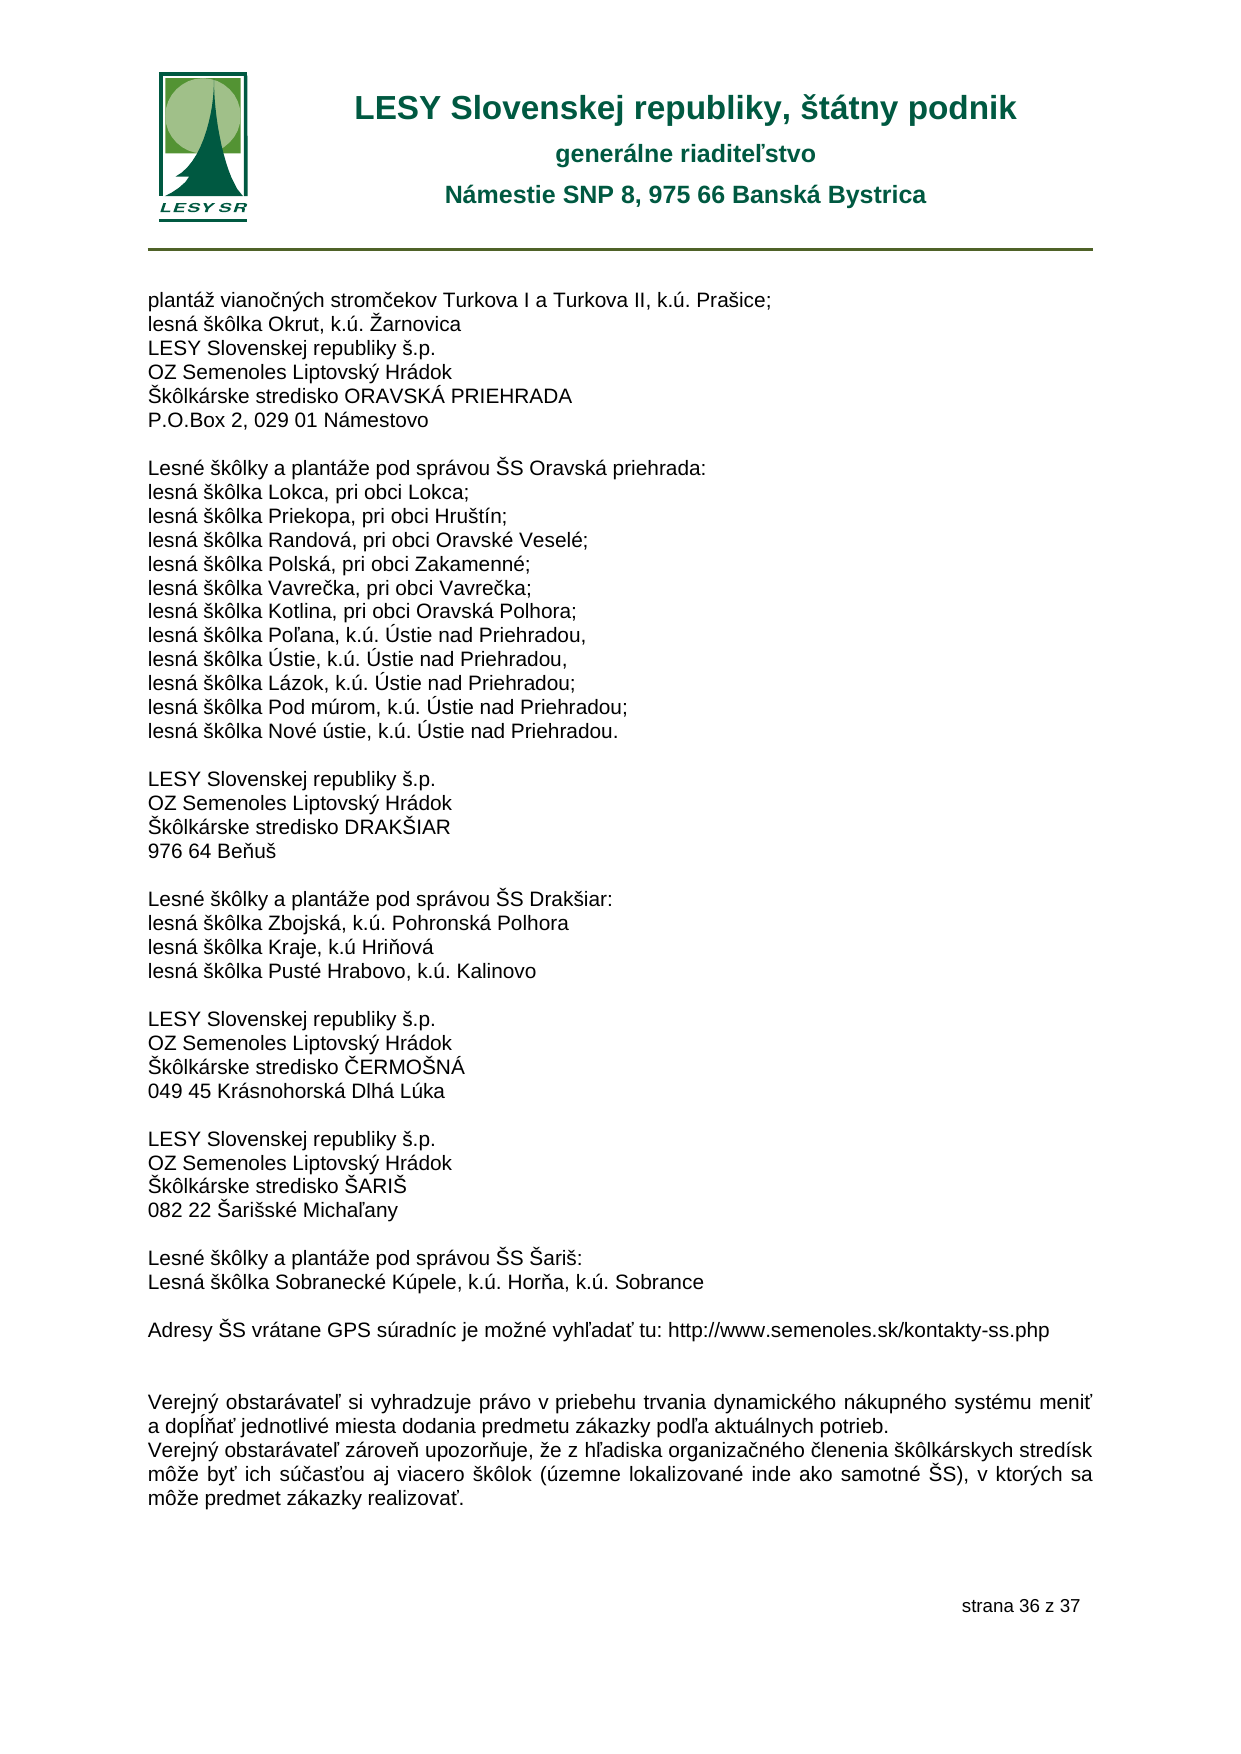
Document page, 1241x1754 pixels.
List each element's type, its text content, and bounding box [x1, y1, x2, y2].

text 049 45 Krásnohorská Dlhá Lúka [148, 1078, 1093, 1102]
text LESY Slovenskej republiky š.p. [148, 767, 1093, 791]
text Škôlkárske stredisko ČERMOŠNÁ [148, 1054, 1093, 1078]
text 082 22 Šarišské Michaľany [148, 1198, 1093, 1222]
text lesná škôlka Kraje, k.ú Hriňová [148, 935, 1093, 959]
text LESY Slovenskej republiky š.p. [148, 336, 1093, 360]
text lesná škôlka Priekopa, pri obci Hruštín; [148, 503, 1093, 527]
text lesná škôlka Randová, pri obci Oravské Veselé; [148, 527, 1093, 551]
text lesná škôlka Kotlina, pri obci Oravská Polhora; [148, 599, 1093, 623]
text lesná škôlka Nové ústie, k.ú. Ústie nad Priehradou. [148, 719, 1093, 743]
text Verejný obstarávateľ zároveň upozorňuje, že z hľadiska organizačného členenia škôlkárskych stredísk môže byť ich súčasťou aj viacero škôlok (územne lokalizované inde ako samotné ŠS), v ktorých sa môže predmet zákazky realizovať. [148, 1438, 1093, 1510]
text OZ Semenoles Liptovský Hrádok [148, 1031, 1093, 1054]
text lesná škôlka Pusté Hrabovo, k.ú. Kalinovo [148, 959, 1093, 983]
text Škôlkárske stredisko ŠARIŠ [148, 1174, 1093, 1198]
text Škôlkárske stredisko DRAKŠIAR [148, 815, 1093, 839]
text lesná škôlka Okrut, k.ú. Žarnovica [148, 312, 1093, 336]
text Lesné škôlky a plantáže pod správou ŠS Šariš: [148, 1246, 1093, 1270]
text Lesné škôlky a plantáže pod správou ŠS Oravská priehrada: [148, 456, 1093, 479]
text lesná škôlka Lokca, pri obci Lokca; [148, 479, 1093, 503]
text OZ Semenoles Liptovský Hrádok [148, 791, 1093, 815]
text lesná škôlka Pod múrom, k.ú. Ústie nad Priehradou; [148, 695, 1093, 719]
text LESY Slovenskej republiky š.p. [148, 1126, 1093, 1150]
text P.O.Box 2, 029 01 Námestovo [148, 408, 1093, 432]
text OZ Semenoles Liptovský Hrádok [148, 1150, 1093, 1174]
text lesná škôlka Lázok, k.ú. Ústie nad Priehradou; [148, 671, 1093, 695]
text OZ Semenoles Liptovský Hrádok [148, 360, 1093, 384]
text Verejný obstarávateľ si vyhradzuje právo v priebehu trvania dynamického nákupného systému meniť a dopĺňať jednotlivé miesta dodania predmetu zákazky podľa aktuálnych potrieb. [148, 1390, 1093, 1438]
text plantáž vianočných stromčekov Turkova I a Turkova II, k.ú. Prašice; [148, 288, 1093, 312]
text Lesné škôlky a plantáže pod správou ŠS Drakšiar: [148, 887, 1093, 911]
text lesná škôlka Ústie, k.ú. Ústie nad Priehradou, [148, 647, 1093, 671]
text LESY Slovenskej republiky š.p. [148, 1007, 1093, 1031]
text Škôlkárske stredisko ORAVSKÁ PRIEHRADA [148, 384, 1093, 408]
text lesná škôlka Zbojská, k.ú. Pohronská Polhora [148, 911, 1093, 935]
text Lesná škôlka Sobranecké Kúpele, k.ú. Horňa, k.ú. Sobrance [148, 1270, 1093, 1294]
text Adresy ŠS vrátane GPS súradníc je možné vyhľadať tu: http://www.semenoles.sk/kontakty-ss.php [148, 1318, 1093, 1342]
text 976 64 Beňuš [148, 839, 1093, 863]
text lesná škôlka Polská, pri obci Zakamenné; [148, 551, 1093, 575]
text lesná škôlka Vavrečka, pri obci Vavrečka; [148, 575, 1093, 599]
text lesná škôlka Poľana, k.ú. Ústie nad Priehradou, [148, 623, 1093, 647]
